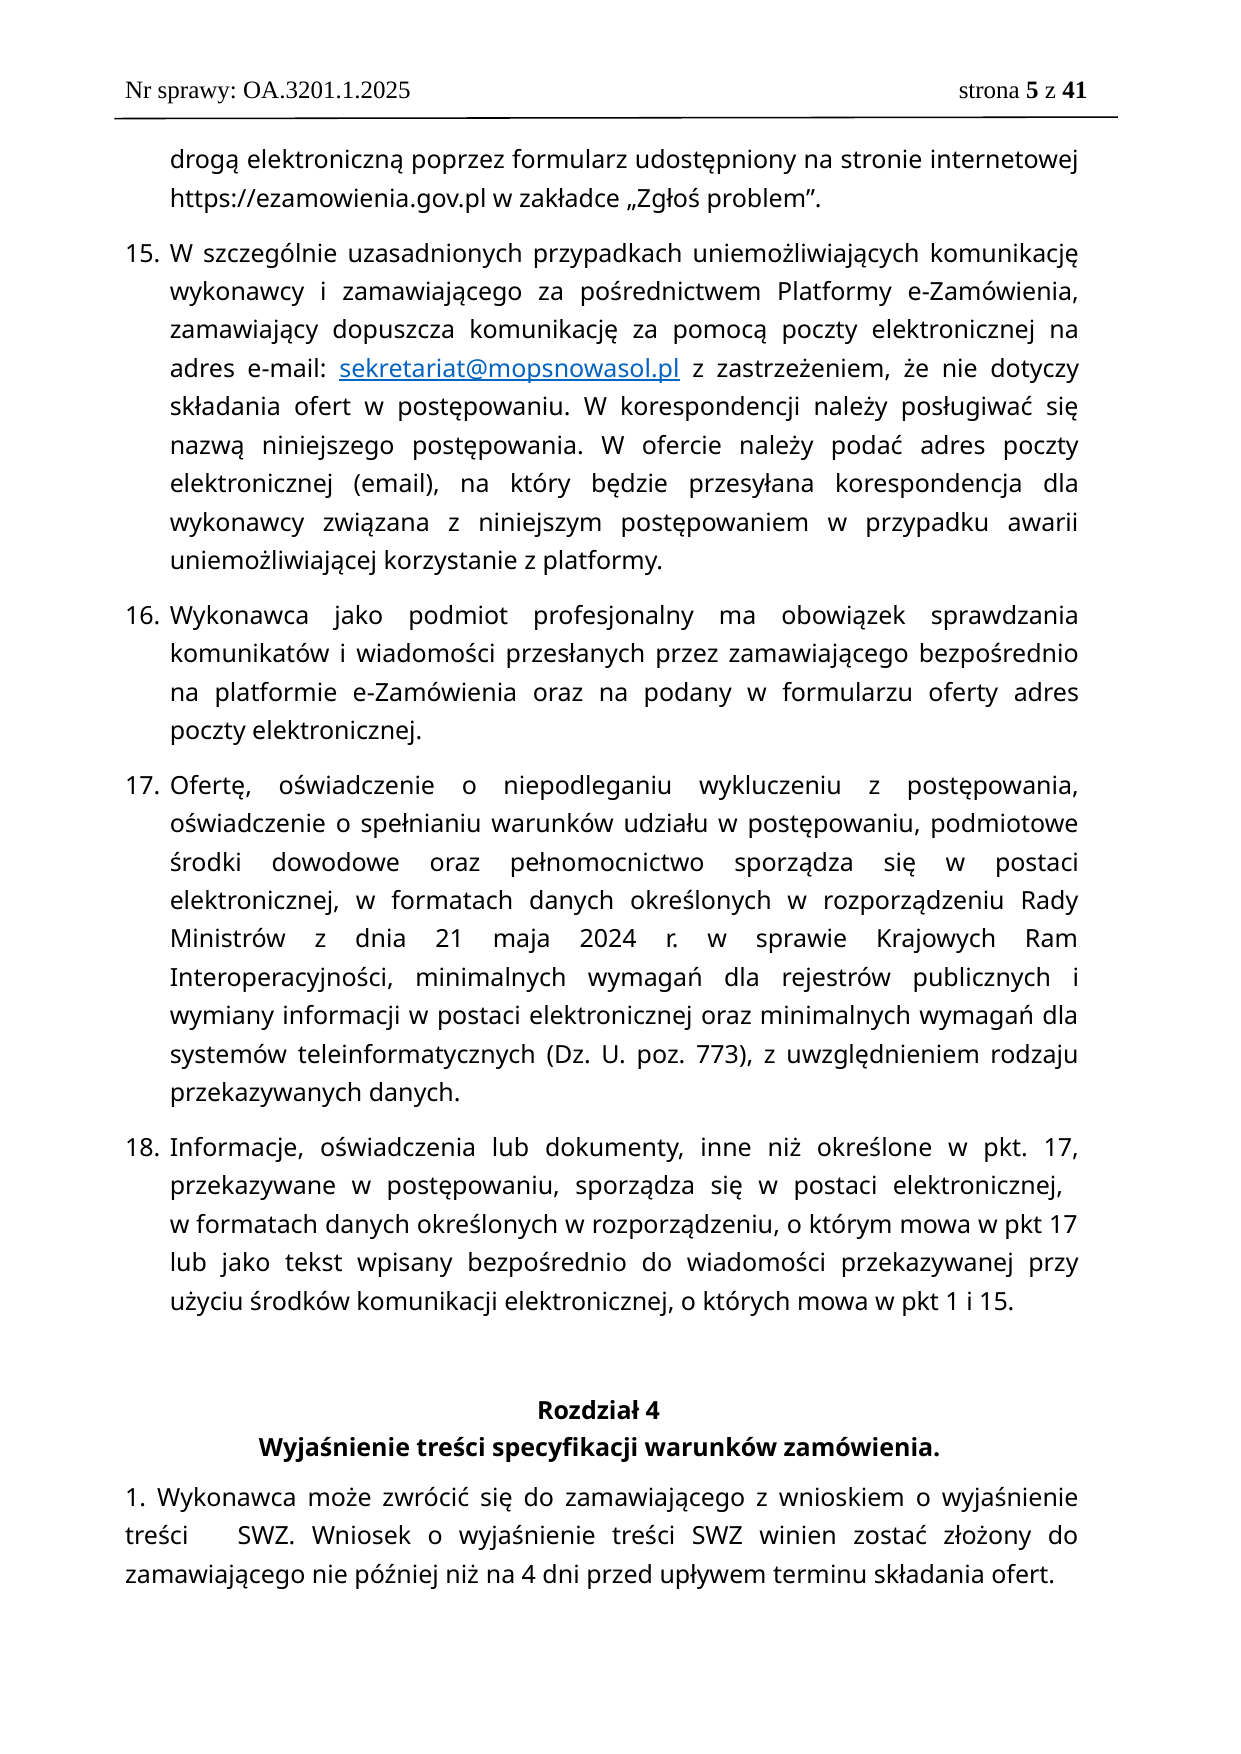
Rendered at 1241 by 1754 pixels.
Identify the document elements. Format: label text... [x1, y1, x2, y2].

list W szczególnie uzasadnionych przypadkach uniemożliwiających komunikację wykonawcy i zamawiającego za pośrednictwem Platformy e-Zamówienia, zamawiający dopuszcza komunikację za pomocą poczty elektronicznej na adres e-mail: sekretariat@mopsnowasol.pl z zastrzeżeniem, że nie dotyczy składania ofert w postępowaniu. W korespondencji należy posługiwać się nazwą niniejszego postępowania. W ofercie należy podać adres poczty elektronicznej (email), na który będzie przesyłana korespondencja dla wykonawcy związana z niniejszym postępowaniem w przypadku awarii uniemożliwiającej korzystanie z platformy. [125, 235, 1079, 577]
subtitle Rozdział 4 [125, 1393, 1072, 1427]
text Wyjaśnienie treści specyfikacji warunków zamówienia. [259, 1429, 1093, 1463]
text 1. Wykonawca może zwrócić się do zamawiającego z wnioskiem o wyjaśnienie treści SWZ. Wniosek o wyjaśnienie treści SWZ winien zostać złożony do zamawiającego nie później niż na 4 dni przed upływem terminu składania ofert. [125, 1479, 1079, 1590]
list Wykonawca jako podmiot profesjonalny ma obowiązek sprawdzania komunikatów i wiadomości przesłanych przez zamawiającego bezpośrednio na platformie e-Zamówienia oraz na podany w formularzu oferty adres poczty elektronicznej. [125, 597, 1079, 747]
list Informacje, oświadczenia lub dokumenty, inne niż określone w pkt. 17, przekazywane w postępowaniu, sporządza się w postaci elektronicznej, w formatach danych określonych w rozporządzeniu, o którym mowa w pkt 17 lub jako tekst wpisany bezpośrednio do wiadomości przekazywanej przy użyciu środków komunikacji elektronicznej, o których mowa w pkt 1 i 15. [125, 1129, 1079, 1317]
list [125, 142, 1079, 214]
list Ofertę, oświadczenie o niepodleganiu wykluczeniu z postępowania, oświadczenie o spełnianiu warunków udziału w postępowaniu, podmiotowe środki dowodowe oraz pełnomocnictwo sporządza się w postaci elektronicznej, w formatach danych określonych w rozporządzeniu Rady Ministrów z dnia 21 maja 2024 r. w sprawie Krajowych Ram Interoperacyjności, minimalnych wymagań dla rejestrów publicznych i wymiany informacji w postaci elektronicznej oraz minimalnych wymagań dla systemów teleinformatycznych (Dz. U. poz. 773), z uwzględnieniem rodzaju przekazywanych danych. [125, 767, 1079, 1109]
